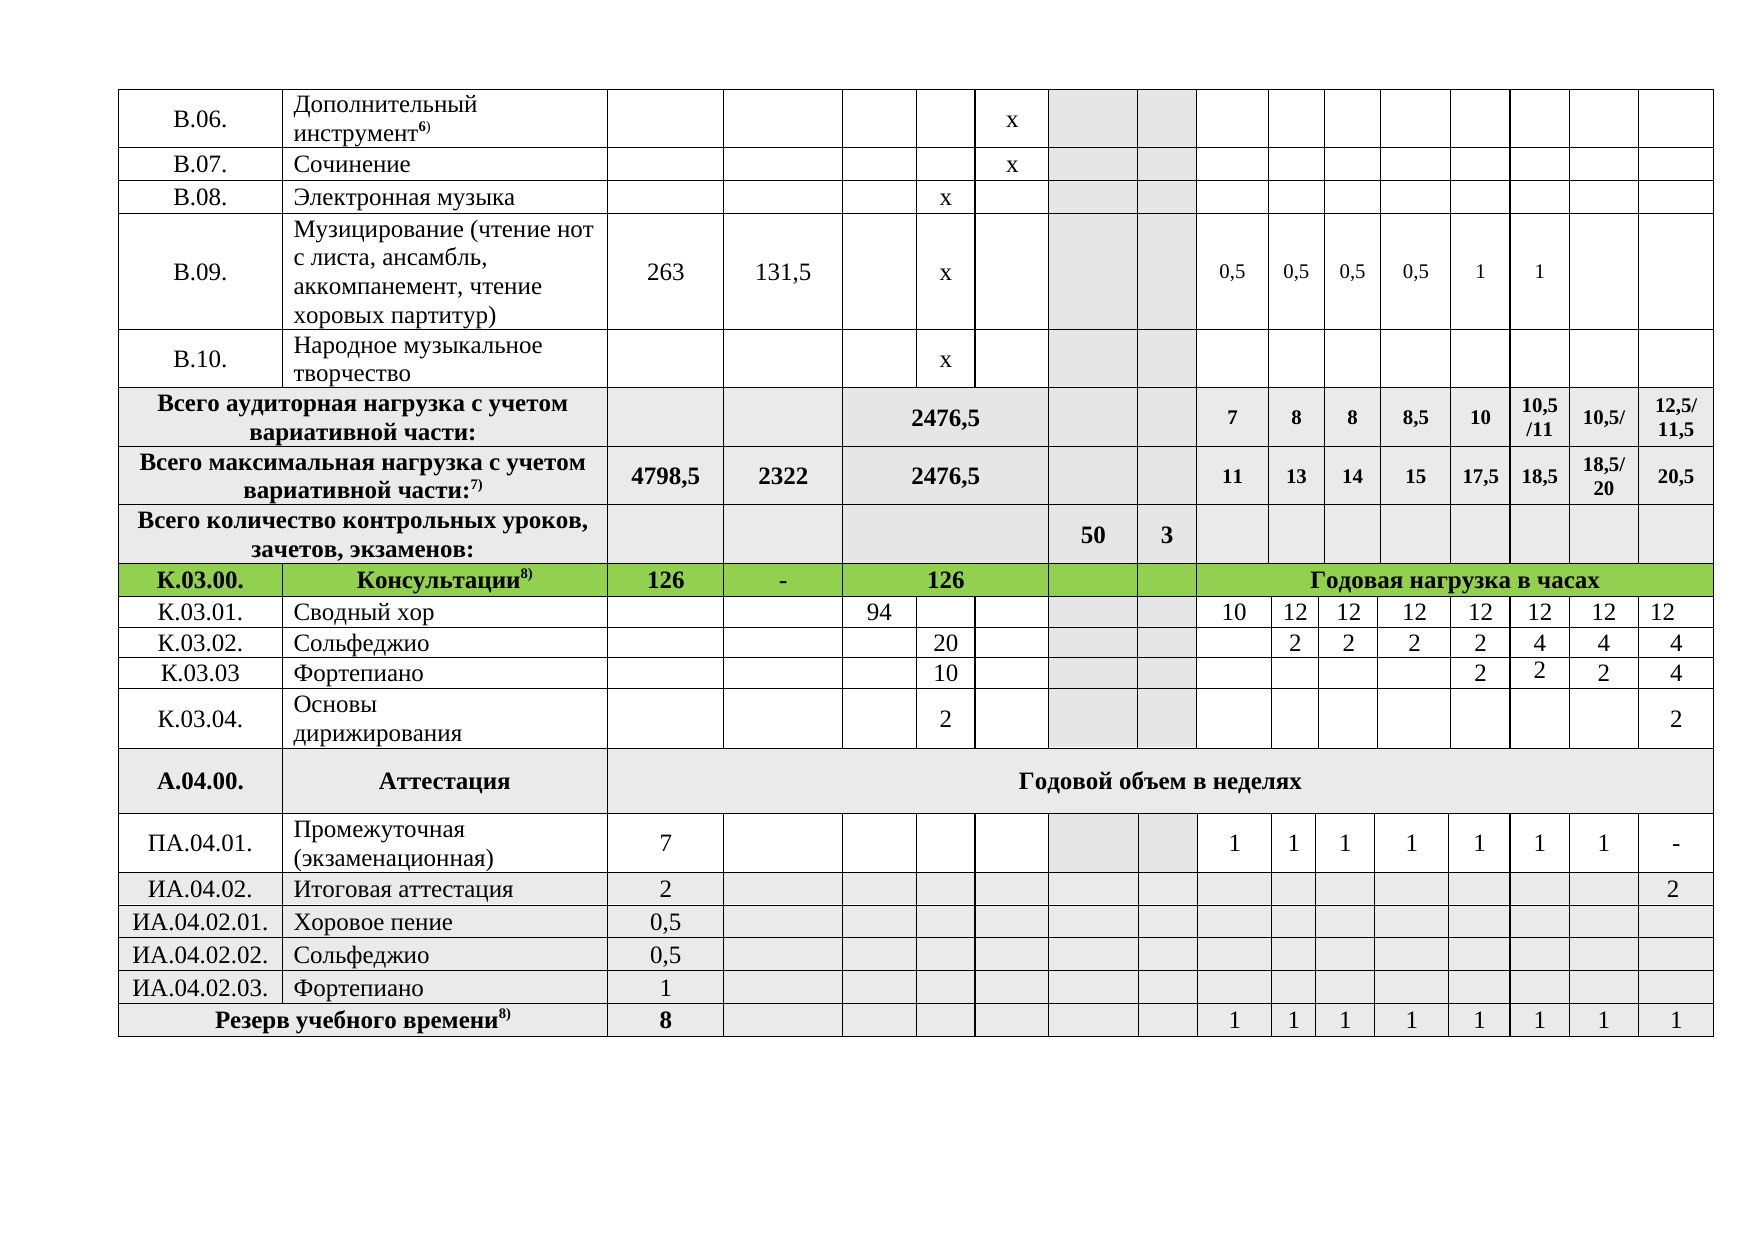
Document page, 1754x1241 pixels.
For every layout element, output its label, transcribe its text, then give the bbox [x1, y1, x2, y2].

table_cell [1381, 90, 1450, 147]
table_cell 4 [1639, 658, 1713, 688]
table_cell [976, 814, 1048, 872]
table_cell [1449, 873, 1509, 904]
table_cell [1639, 938, 1713, 970]
table_cell [1511, 906, 1569, 937]
table_cell [1139, 814, 1197, 872]
table_cell [724, 388, 842, 446]
table_cell [1197, 181, 1268, 213]
table_cell 1 [1272, 1004, 1315, 1036]
table_cell [843, 658, 916, 688]
table_cell [1316, 971, 1374, 1003]
table_cell 14 [1325, 447, 1380, 504]
table_cell 263 [608, 214, 723, 329]
table_cell 2 [917, 689, 974, 747]
table_cell [1511, 330, 1569, 387]
table_cell 2 [1570, 658, 1638, 688]
table_cell 1 [1375, 1004, 1448, 1036]
table_cell [1449, 938, 1509, 970]
table_cell [1138, 181, 1196, 213]
table_cell Всего максимальная нагрузка с учетом вариативной части:7) [119, 447, 607, 504]
table_cell 17,5 [1451, 447, 1509, 504]
table_cell 131,5 [724, 214, 842, 329]
table_cell [1269, 505, 1324, 563]
table_cell [1138, 597, 1196, 627]
table_cell [1049, 906, 1138, 937]
table_cell [608, 628, 723, 657]
table_cell 11 [1197, 447, 1268, 504]
table_cell [1049, 628, 1137, 657]
table_cell [724, 330, 842, 387]
table_cell [976, 938, 1048, 970]
table_cell Консультации8) [283, 564, 607, 596]
table_cell 10,5/ [1570, 388, 1638, 446]
table_cell [1138, 388, 1196, 446]
table_cell [1049, 658, 1137, 688]
table_cell 12 [1511, 597, 1569, 627]
table_cell [1325, 148, 1380, 180]
table_cell 4 [1570, 628, 1638, 657]
table_cell [1049, 814, 1138, 872]
table_cell [1198, 873, 1271, 904]
table_cell В.10. [119, 330, 282, 387]
table_cell 8,5 [1381, 388, 1450, 446]
table_cell [1375, 873, 1448, 904]
table_cell [1049, 689, 1137, 747]
table_cell [1639, 971, 1713, 1003]
table_cell [843, 505, 1048, 563]
table_cell [843, 814, 916, 872]
table_cell [1511, 148, 1569, 180]
table_cell 2 [608, 873, 723, 904]
table_cell [1325, 330, 1380, 387]
table_cell [976, 628, 1048, 657]
table_cell Сводный хор [283, 597, 607, 627]
table_cell [1451, 90, 1509, 147]
table_cell 1 [1316, 814, 1374, 872]
table_cell [1269, 90, 1324, 147]
table_cell [1449, 906, 1509, 937]
table_cell В.06. [119, 90, 282, 147]
table_cell [1381, 181, 1450, 213]
table_cell [1381, 505, 1450, 563]
table_cell [976, 873, 1048, 904]
table_cell 1 [1570, 1004, 1638, 1036]
table_cell 0,5 [1325, 214, 1380, 329]
table_cell [1049, 1004, 1138, 1036]
table_cell Резерв учебного времени8) [119, 1004, 607, 1036]
table_cell [1197, 689, 1271, 747]
table_cell 1 [1570, 814, 1638, 872]
table_cell [1451, 505, 1509, 563]
table_cell Музицирование (чтение нот с листа, ансамбль, аккомпанемент, чтение хоровых партитур) [283, 214, 607, 329]
table_cell 1 [1511, 214, 1569, 329]
table_cell [724, 148, 842, 180]
table_cell 12 [1451, 597, 1509, 627]
table_cell Итоговая аттестация [283, 873, 607, 904]
table_cell 2 [1451, 658, 1509, 688]
table_cell Дополнительный инструмент6) [283, 90, 607, 147]
table_cell [1316, 873, 1374, 904]
table_cell 12 [1639, 597, 1713, 627]
table_cell 20 [917, 628, 974, 657]
table_cell [1511, 181, 1569, 213]
table_cell [843, 971, 916, 1003]
table_cell [976, 906, 1048, 937]
table_cell [1272, 658, 1318, 688]
table_cell [1138, 148, 1196, 180]
table_cell [1049, 90, 1137, 147]
table_cell 0,5 [1381, 214, 1450, 329]
table_cell 10 [1197, 597, 1271, 627]
table_cell [1319, 658, 1377, 688]
table_cell В.08. [119, 181, 282, 213]
table_cell [843, 330, 916, 387]
table_cell [1198, 906, 1271, 937]
table_cell [843, 90, 916, 147]
table_cell Основы дирижирования [283, 689, 607, 747]
table_cell Фортепиано [283, 971, 607, 1003]
table_cell 13 [1269, 447, 1324, 504]
table_cell [1639, 214, 1713, 329]
table_cell [1570, 148, 1638, 180]
table_cell ИА.04.02.01. [119, 906, 282, 937]
table_cell Всего количество контрольных уроков, зачетов, экзаменов: [119, 505, 607, 563]
table_cell 1 [1449, 814, 1509, 872]
table_cell ПА.04.01. [119, 814, 282, 872]
table_cell [843, 628, 916, 657]
table_cell ИА.04.02.03. [119, 971, 282, 1003]
table_cell [1049, 388, 1137, 446]
table_cell [917, 90, 974, 147]
table_cell [1049, 447, 1137, 504]
table_cell [724, 873, 842, 904]
table_cell [1570, 214, 1638, 329]
table_cell [843, 873, 916, 904]
table_cell [1272, 971, 1315, 1003]
table_cell х [917, 214, 974, 329]
table_cell К.03.04. [119, 689, 282, 747]
table_cell [1269, 181, 1324, 213]
table_cell 18,5 [1511, 447, 1569, 504]
table_cell [1570, 971, 1638, 1003]
table_cell 4 [1511, 628, 1569, 657]
table_cell [1570, 938, 1638, 970]
table_cell [1325, 181, 1380, 213]
table_cell 12 [1378, 597, 1450, 627]
table_cell [608, 181, 723, 213]
table_cell [1049, 564, 1137, 596]
table_cell [1319, 689, 1377, 747]
table_cell 1 [1198, 1004, 1271, 1036]
table_cell Сольфеджио [283, 938, 607, 970]
table_cell [1197, 658, 1271, 688]
table_cell [1049, 873, 1138, 904]
table_cell [1639, 90, 1713, 147]
table_cell [1272, 906, 1315, 937]
table_cell х [917, 330, 974, 387]
table_cell 126 [843, 564, 1048, 596]
table_cell [1197, 628, 1271, 657]
table_cell [1049, 148, 1137, 180]
table_cell [1197, 148, 1268, 180]
table_cell [1316, 906, 1374, 937]
table_cell [1451, 148, 1509, 180]
table_cell 2 [1378, 628, 1450, 657]
table_cell 4 [1639, 628, 1713, 657]
table_cell [1139, 938, 1197, 970]
table_cell [724, 658, 842, 688]
table_cell 3 [1138, 505, 1196, 563]
table_cell [1316, 938, 1374, 970]
table_cell 2 [1639, 689, 1713, 747]
table_cell [1511, 971, 1569, 1003]
table_cell 1 [1511, 814, 1569, 872]
table_cell [724, 971, 842, 1003]
table_cell [1139, 971, 1197, 1003]
table_cell 0,5 [608, 906, 723, 937]
table_cell [843, 148, 916, 180]
table_cell Промежуточная (экзаменационная) [283, 814, 607, 872]
table_cell [1381, 330, 1450, 387]
table_cell [1639, 330, 1713, 387]
table_cell [1272, 873, 1315, 904]
table_cell В.09. [119, 214, 282, 329]
table_cell [917, 1004, 974, 1036]
table_cell 2476,5 [843, 388, 1048, 446]
table_cell [608, 597, 723, 627]
table_cell [608, 658, 723, 688]
table_cell [724, 938, 842, 970]
table_cell 126 [608, 564, 723, 596]
table_cell [1197, 90, 1268, 147]
table_cell [1049, 971, 1138, 1003]
table_cell [1139, 873, 1197, 904]
table_cell [1198, 971, 1271, 1003]
table_cell [608, 90, 723, 147]
table_cell 12,5/11,5 [1639, 388, 1713, 446]
table_cell К.03.01. [119, 597, 282, 627]
table_cell [917, 906, 974, 937]
table_cell [724, 814, 842, 872]
table_cell [1375, 971, 1448, 1003]
table_cell 1 [1511, 1004, 1569, 1036]
table_cell [1049, 938, 1138, 970]
table_cell 2 [1272, 628, 1318, 657]
table_cell [1375, 938, 1448, 970]
table_cell [917, 873, 974, 904]
table_cell К.03.00. [119, 564, 282, 596]
table_cell К.03.02. [119, 628, 282, 657]
table_cell 1 [1375, 814, 1448, 872]
table_cell [1639, 505, 1713, 563]
table_cell [608, 689, 723, 747]
table_cell [1138, 330, 1196, 387]
table_cell х [917, 181, 974, 213]
table_cell [1639, 906, 1713, 937]
table_cell 1 [608, 971, 723, 1003]
table_cell [843, 906, 916, 937]
table_cell [1570, 873, 1638, 904]
table_cell 0,5 [1197, 214, 1268, 329]
table_cell 1 [1451, 214, 1509, 329]
table_cell Хоровое пение [283, 906, 607, 937]
table_cell [843, 938, 916, 970]
table_cell [724, 181, 842, 213]
table_cell [843, 1004, 916, 1036]
table_cell [1049, 214, 1137, 329]
table_cell [1272, 938, 1315, 970]
table_cell  [1511, 658, 1569, 688]
table_cell [724, 689, 842, 747]
table_cell - [724, 564, 842, 596]
table_cell [608, 330, 723, 387]
table_cell [1049, 330, 1137, 387]
table_cell [1511, 873, 1569, 904]
table_cell [1375, 906, 1448, 937]
table_cell [1138, 658, 1196, 688]
table_cell [1511, 90, 1569, 147]
table_cell [976, 1004, 1048, 1036]
table_cell [1138, 447, 1196, 504]
table_cell [917, 971, 974, 1003]
table_cell [1139, 906, 1197, 937]
table_cell х [976, 90, 1048, 147]
table_cell х [976, 148, 1048, 180]
table_cell 10,5/11 [1511, 388, 1569, 446]
table_cell [1451, 330, 1509, 387]
table_cell 1 [1198, 814, 1271, 872]
table_cell [1511, 689, 1569, 747]
table_cell [1049, 597, 1137, 627]
table_cell [724, 1004, 842, 1036]
table_cell 8 [1269, 388, 1324, 446]
table_cell [976, 597, 1048, 627]
table_cell 2 [1319, 628, 1377, 657]
table_cell [1639, 148, 1713, 180]
table_cell 7 [608, 814, 723, 872]
table_cell 4798,5 [608, 447, 723, 504]
table_cell Годовой объем в неделях [608, 749, 1713, 813]
table_cell [1570, 505, 1638, 563]
table_cell 12 [1570, 597, 1638, 627]
table_cell 12 [1272, 597, 1318, 627]
table_cell [1451, 689, 1509, 747]
table_cell [1378, 689, 1450, 747]
table_cell 1 [1272, 814, 1315, 872]
table_cell [1138, 689, 1196, 747]
table_cell [1570, 181, 1638, 213]
table_cell [1449, 971, 1509, 1003]
table_cell [724, 628, 842, 657]
table_cell [1570, 90, 1638, 147]
table_cell Фортепиано [283, 658, 607, 688]
table_cell [917, 597, 974, 627]
table_cell [1049, 181, 1137, 213]
table_cell [1511, 938, 1569, 970]
table_cell 12 [1319, 597, 1377, 627]
table_cell 0,5 [1269, 214, 1324, 329]
table_cell 18,5/20 [1570, 447, 1638, 504]
table_cell 20,5 [1639, 447, 1713, 504]
table_cell [1570, 330, 1638, 387]
table_cell Всего аудиторная нагрузка с учетом вариативной части: [119, 388, 607, 446]
table_cell [1269, 330, 1324, 387]
table_cell 50 [1049, 505, 1137, 563]
table_cell [724, 906, 842, 937]
table_cell - [1639, 814, 1713, 872]
table_cell [976, 181, 1048, 213]
table_cell Народное музыкальное творчество [283, 330, 607, 387]
table_cell [843, 214, 916, 329]
table_cell 1 [1449, 1004, 1509, 1036]
table_cell [917, 938, 974, 970]
table_cell 7 [1197, 388, 1268, 446]
table_cell [1197, 330, 1268, 387]
table_cell [1325, 505, 1380, 563]
table_cell [1511, 505, 1569, 563]
table_cell [1138, 564, 1196, 596]
table_cell [1639, 181, 1713, 213]
table_cell [724, 90, 842, 147]
table_cell ИА.04.02.02. [119, 938, 282, 970]
table_cell 10 [917, 658, 974, 688]
table_cell [724, 505, 842, 563]
table_cell [1139, 1004, 1197, 1036]
table_cell [976, 214, 1048, 329]
table_cell [1325, 90, 1380, 147]
table_cell 0,5 [608, 938, 723, 970]
table_cell [1197, 505, 1268, 563]
table_cell [608, 148, 723, 180]
table_cell 10 [1451, 388, 1509, 446]
table_cell 94 [843, 597, 916, 627]
table_cell 2 [1639, 873, 1713, 904]
table_cell 2 [1451, 628, 1509, 657]
table_cell К.03.03 [119, 658, 282, 688]
table_cell [1138, 214, 1196, 329]
table_cell А.04.00. [119, 749, 282, 813]
table_cell [608, 388, 723, 446]
table_cell Годовая нагрузка в часах [1197, 564, 1713, 596]
table_cell 2322 [724, 447, 842, 504]
table_cell [976, 971, 1048, 1003]
table_cell [1138, 628, 1196, 657]
table_cell [1198, 938, 1271, 970]
table_cell 15 [1381, 447, 1450, 504]
table_cell [1138, 90, 1196, 147]
table_cell [843, 689, 916, 747]
table_cell 2476,5 [843, 447, 1048, 504]
table_cell [976, 330, 1048, 387]
table_cell Электронная музыка [283, 181, 607, 213]
table_cell [843, 181, 916, 213]
table_cell 1 [1639, 1004, 1713, 1036]
table_cell 8 [1325, 388, 1380, 446]
table_cell [1378, 658, 1450, 688]
table_cell [917, 814, 974, 872]
table_cell Сочинение [283, 148, 607, 180]
table_cell 8 [608, 1004, 723, 1036]
table_cell ИА.04.02. [119, 873, 282, 904]
table_cell [976, 658, 1048, 688]
table_cell [724, 597, 842, 627]
table_cell [1451, 181, 1509, 213]
table_cell [1272, 689, 1318, 747]
table_cell [917, 148, 974, 180]
table_cell [1269, 148, 1324, 180]
table_cell Аттестация [283, 749, 607, 813]
table_cell 1 [1316, 1004, 1374, 1036]
table_cell Сольфеджио [283, 628, 607, 657]
table_cell [1570, 906, 1638, 937]
table_cell [1570, 689, 1638, 747]
table_cell В.07. [119, 148, 282, 180]
table_cell [976, 689, 1048, 747]
table_cell [1381, 148, 1450, 180]
table_cell [608, 505, 723, 563]
